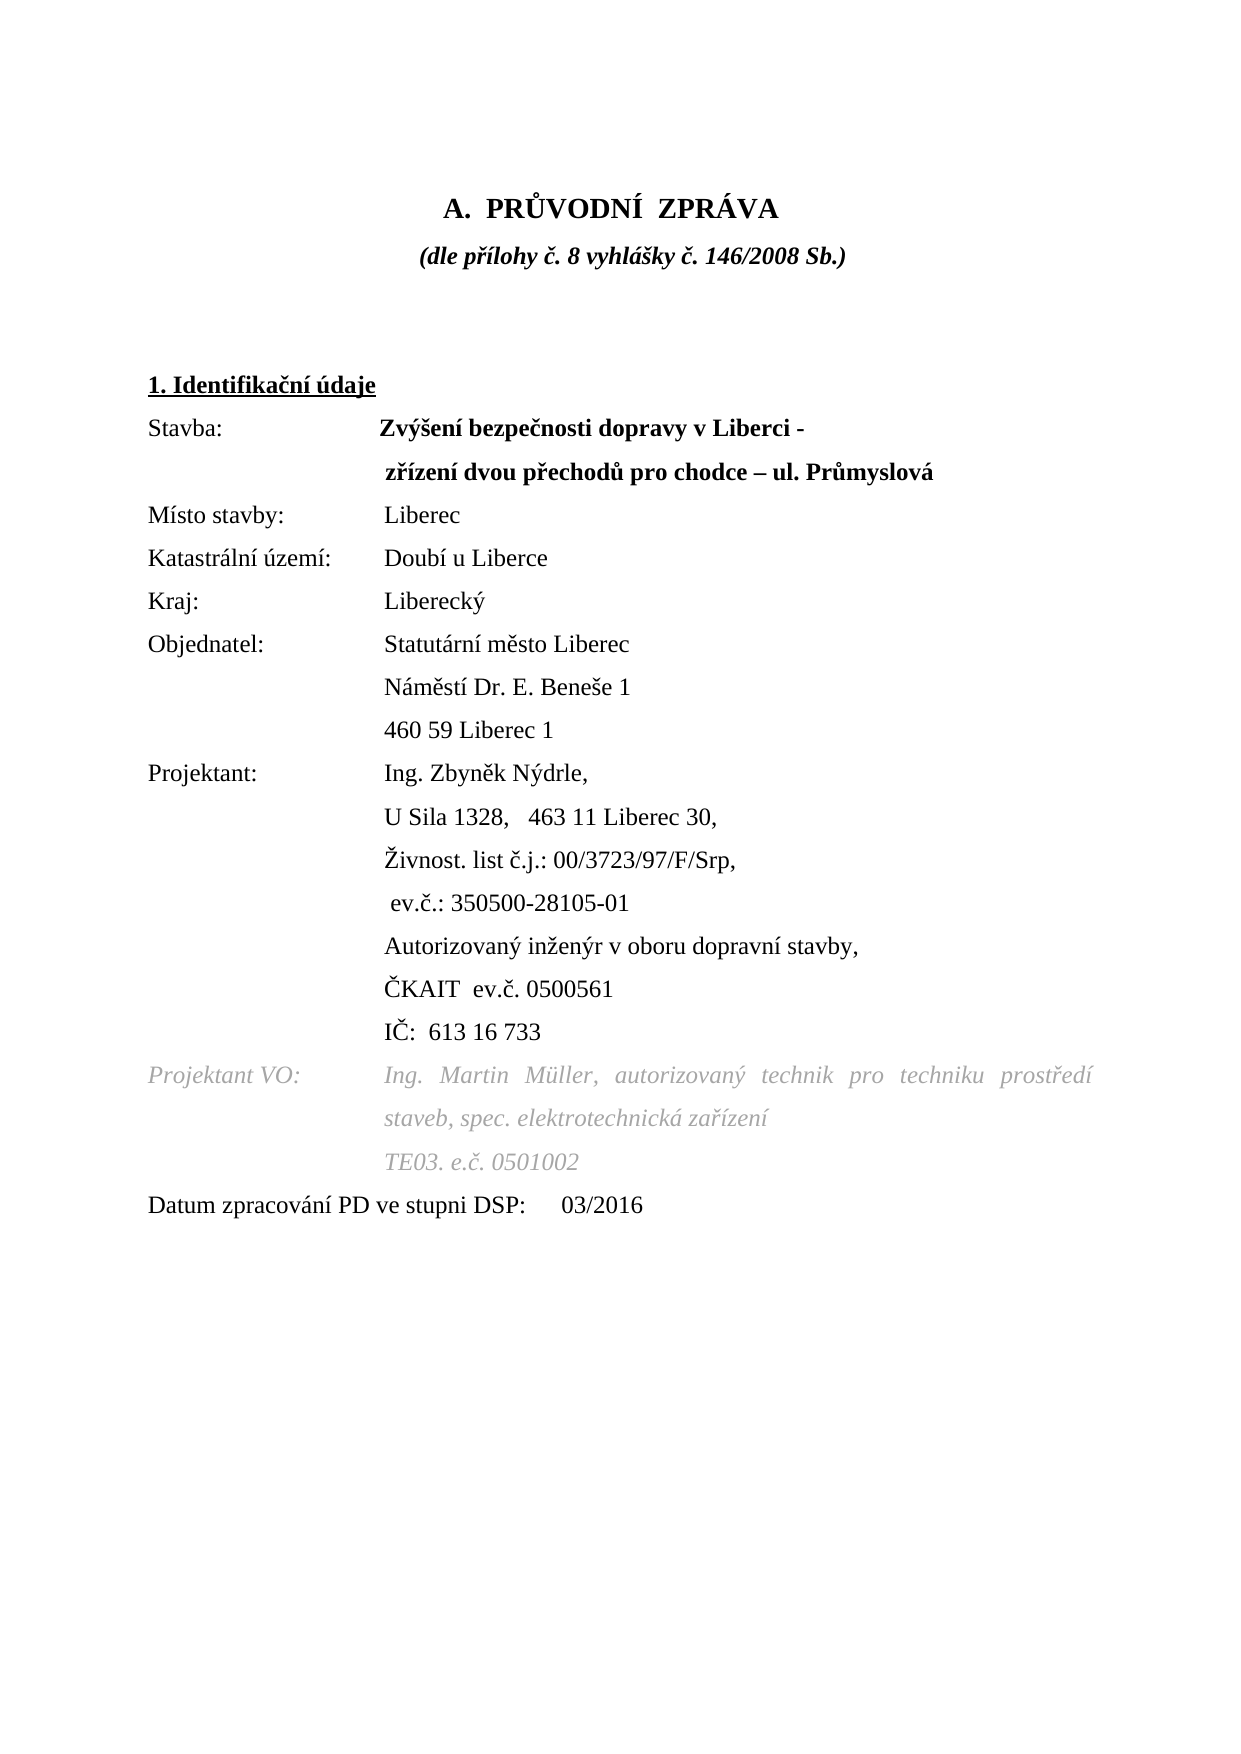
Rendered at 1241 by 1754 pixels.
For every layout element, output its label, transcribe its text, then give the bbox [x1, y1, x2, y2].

text Katastrální území: Doubí u Liberce [148, 543, 1093, 572]
text 1. Identifikační údaje [148, 370, 1093, 399]
text ev.č.: 350500-28105-01 [325, 888, 1093, 917]
text Datum zpracování PD ve stupni DSP: 03/2016 [148, 1190, 1093, 1218]
text Stavba: Zvýšení bezpečnosti dopravy v Liberci - [148, 413, 1093, 442]
text Místo stavby: Liberec [148, 500, 1093, 528]
text zřízení dvou přechodů pro chodce – ul. Průmyslová [148, 457, 1093, 485]
text IČ: 613 16 733 [148, 1017, 1093, 1046]
text TE03. e.č. 0501002 [384, 1147, 1093, 1175]
text Náměstí Dr. E. Beneše 1 [185, 672, 1093, 701]
text Autorizovaný inženýr v oboru dopravní stavby, [148, 931, 1093, 960]
text U Sila 1328, 463 11 Liberec 30, [185, 802, 1093, 830]
text Kraj: Liberecký [148, 586, 1093, 615]
text ČKAIT ev.č. 0500561 [325, 974, 1093, 1003]
text Objednatel: Statutární město Liberec [148, 629, 1093, 658]
text (dle přílohy č. 8 vyhlášky č. 146/2008 Sb.) [369, 241, 1093, 270]
text Projektant: Ing. Zbyněk Nýdrle, [148, 758, 1093, 787]
text A. PRŮVODNÍ ZPRÁVA [384, 191, 1093, 224]
text Živnost. list č.j.: 00/3723/97/F/Srp, [148, 845, 1093, 873]
text 460 59 Liberec 1 [185, 715, 1093, 744]
text Projektant VO: Ing. Martin Müller, autorizovaný technik pro techniku prostředí staveb, spec. elektrotechnická zařízení [148, 1060, 1093, 1132]
